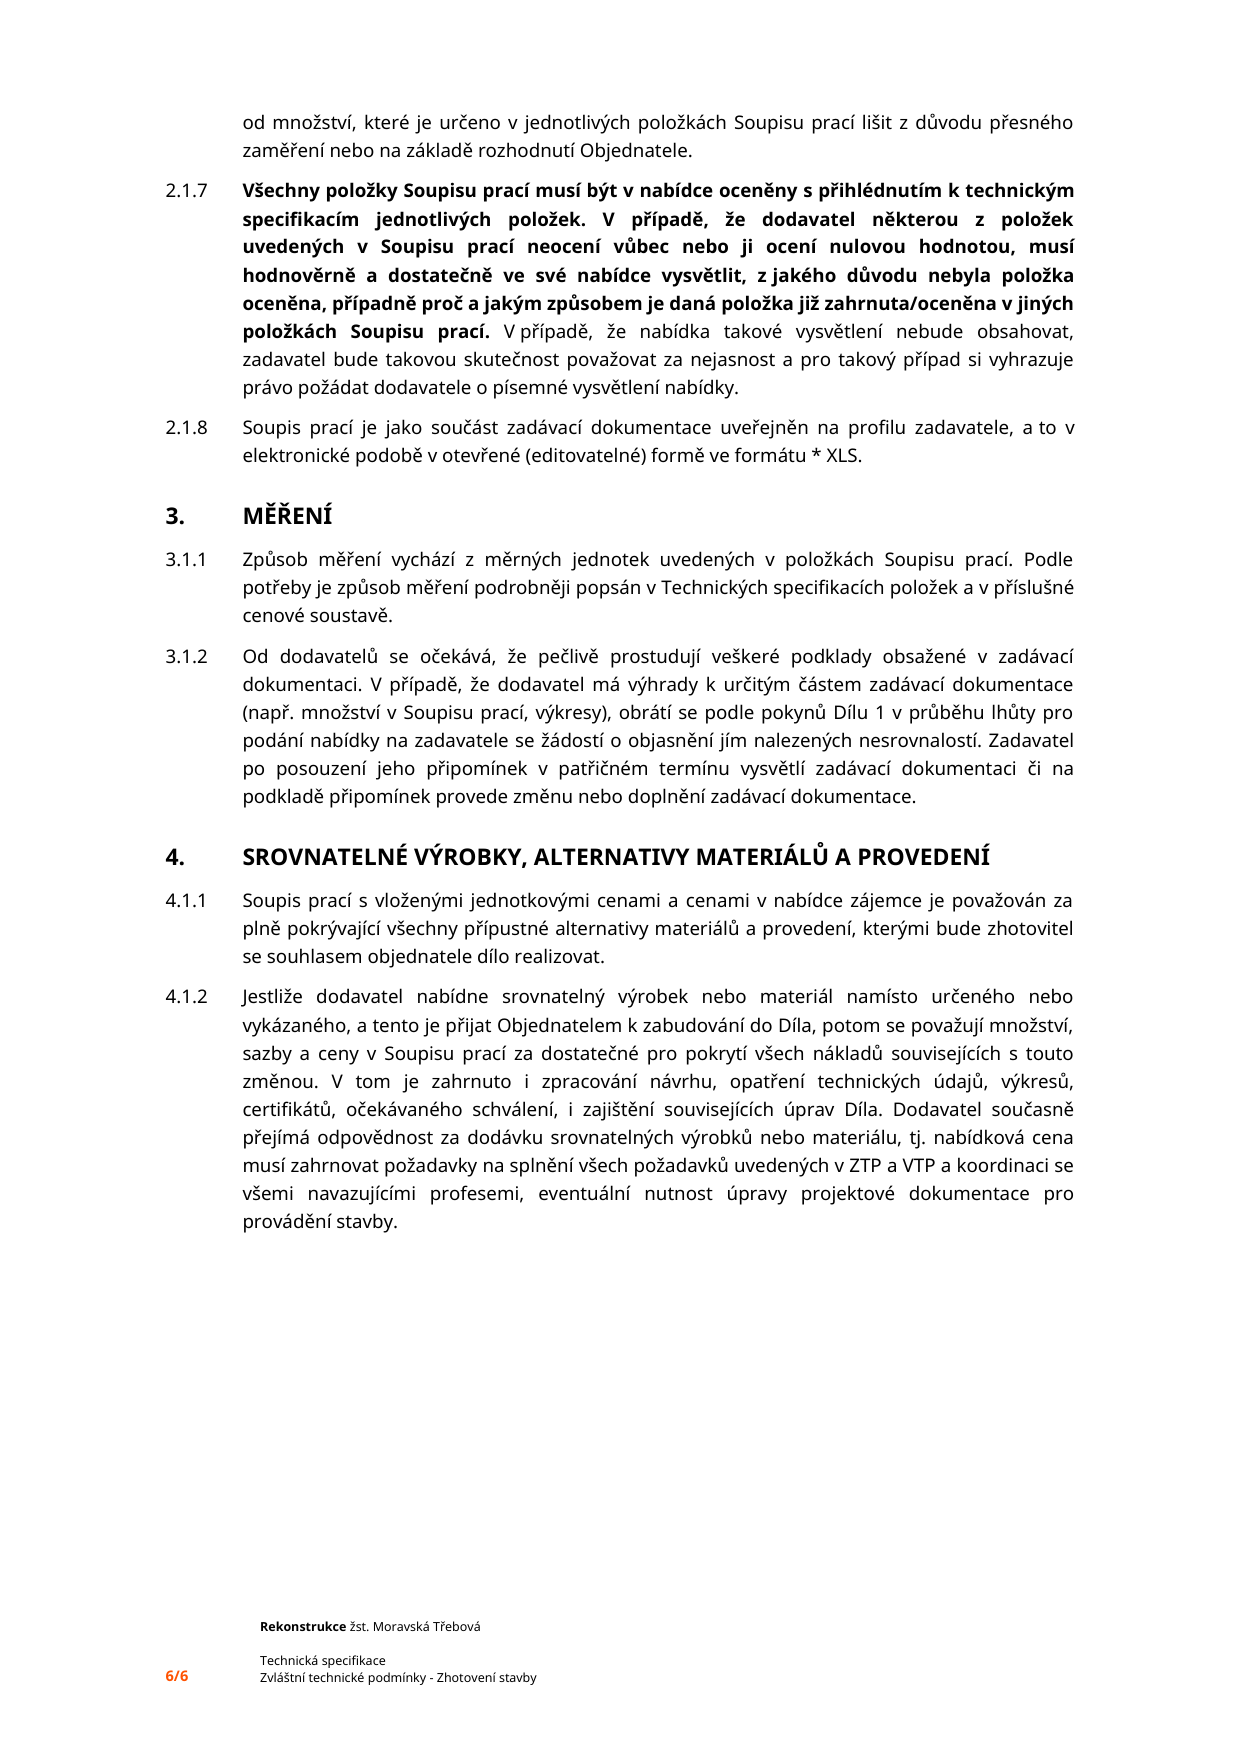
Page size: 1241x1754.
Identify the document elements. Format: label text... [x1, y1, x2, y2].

text Soupis prací s vloženými jednotkovými cenami a cenami v nabídce zájemce je považován za plně pokrývající všechny přípustné alternativy materiálů a provedení, kterými bude zhotovitel se souhlasem objednatele dílo realizovat. [165, 887, 1075, 969]
text Všechny položky Soupisu prací musí být v nabídce oceněny s přihlédnutím k technickým specifikacím jednotlivých položek. V případě, že dodavatel některou z položek uvedených v Soupisu prací neocení vůbec nebo ji ocení nulovou hodnotou, musí hodnověrně a dostatečně ve své nabídce vysvětlit, z jakého důvodu nebyla položka oceněna, případně proč a jakým způsobem je daná položka již zahrnuta/oceněna v jiných položkách Soupisu prací. V případě, že nabídka takové vysvětlení nebude obsahovat, zadavatel bude takovou skutečnost považovat za nejasnost a pro takový případ si vyhrazuje právo požádat dodavatele o písemné vysvětlení nabídky. [165, 178, 1075, 399]
text Způsob měření vychází z měrných jednotek uvedených v položkách Soupisu prací. Podle potřeby je způsob měření podrobněji popsán v Technických specifikacích položek a v příslušné cenové soustavě. [165, 547, 1075, 628]
text MĚŘENÍ [165, 500, 1075, 531]
text Od dodavatelů se očekává, že pečlivě prostudují veškeré podklady obsažené v zadávací dokumentaci. V případě, že dodavatel má výhrady k určitým částem zadávací dokumentace (např. množství v Soupisu prací, výkresy), obrátí se podle pokynů Dílu 1 v průběhu lhůty pro podání nabídky na zadavatele se žádostí o objasnění jím nalezených nesrovnalostí. Zadavatel po posouzení jeho připomínek v patřičném termínu vysvětlí zadávací dokumentaci či na podkladě připomínek provede změnu nebo doplnění zadávací dokumentace. [165, 643, 1075, 809]
text Soupis prací je jako součást zadávací dokumentace uveřejněn na profilu zadavatele, a to v elektronické podobě v otevřené (editovatelné) formě ve formátu * XLS. [165, 414, 1075, 468]
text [165, 109, 1075, 163]
text SROVNATELNÉ VÝROBKY, ALTERNATIVY MATERIÁLŮ A PROVEDENÍ [165, 840, 1075, 872]
text Jestliže dodavatel nabídne srovnatelný výrobek nebo materiál namísto určeného nebo vykázaného, a tento je přijat Objednatelem k zabudování do Díla, potom se považují množství, sazby a ceny v Soupisu prací za dostatečné pro pokrytí všech nákladů souvisejících s touto změnou. V tom je zahrnuto i zpracování návrhu, opatření technických údajů, výkresů, certifikátů, očekávaného schválení, i zajištění souvisejících úprav Díla. Dodavatel současně přejímá odpovědnost za dodávku srovnatelných výrobků nebo materiálu, tj. nabídková cena musí zahrnovat požadavky na splnění všech požadavků uvedených v ZTP a VTP a koordinaci se všemi navazujícími profesemi, eventuální nutnost úpravy projektové dokumentace pro provádění stavby. [165, 984, 1075, 1233]
